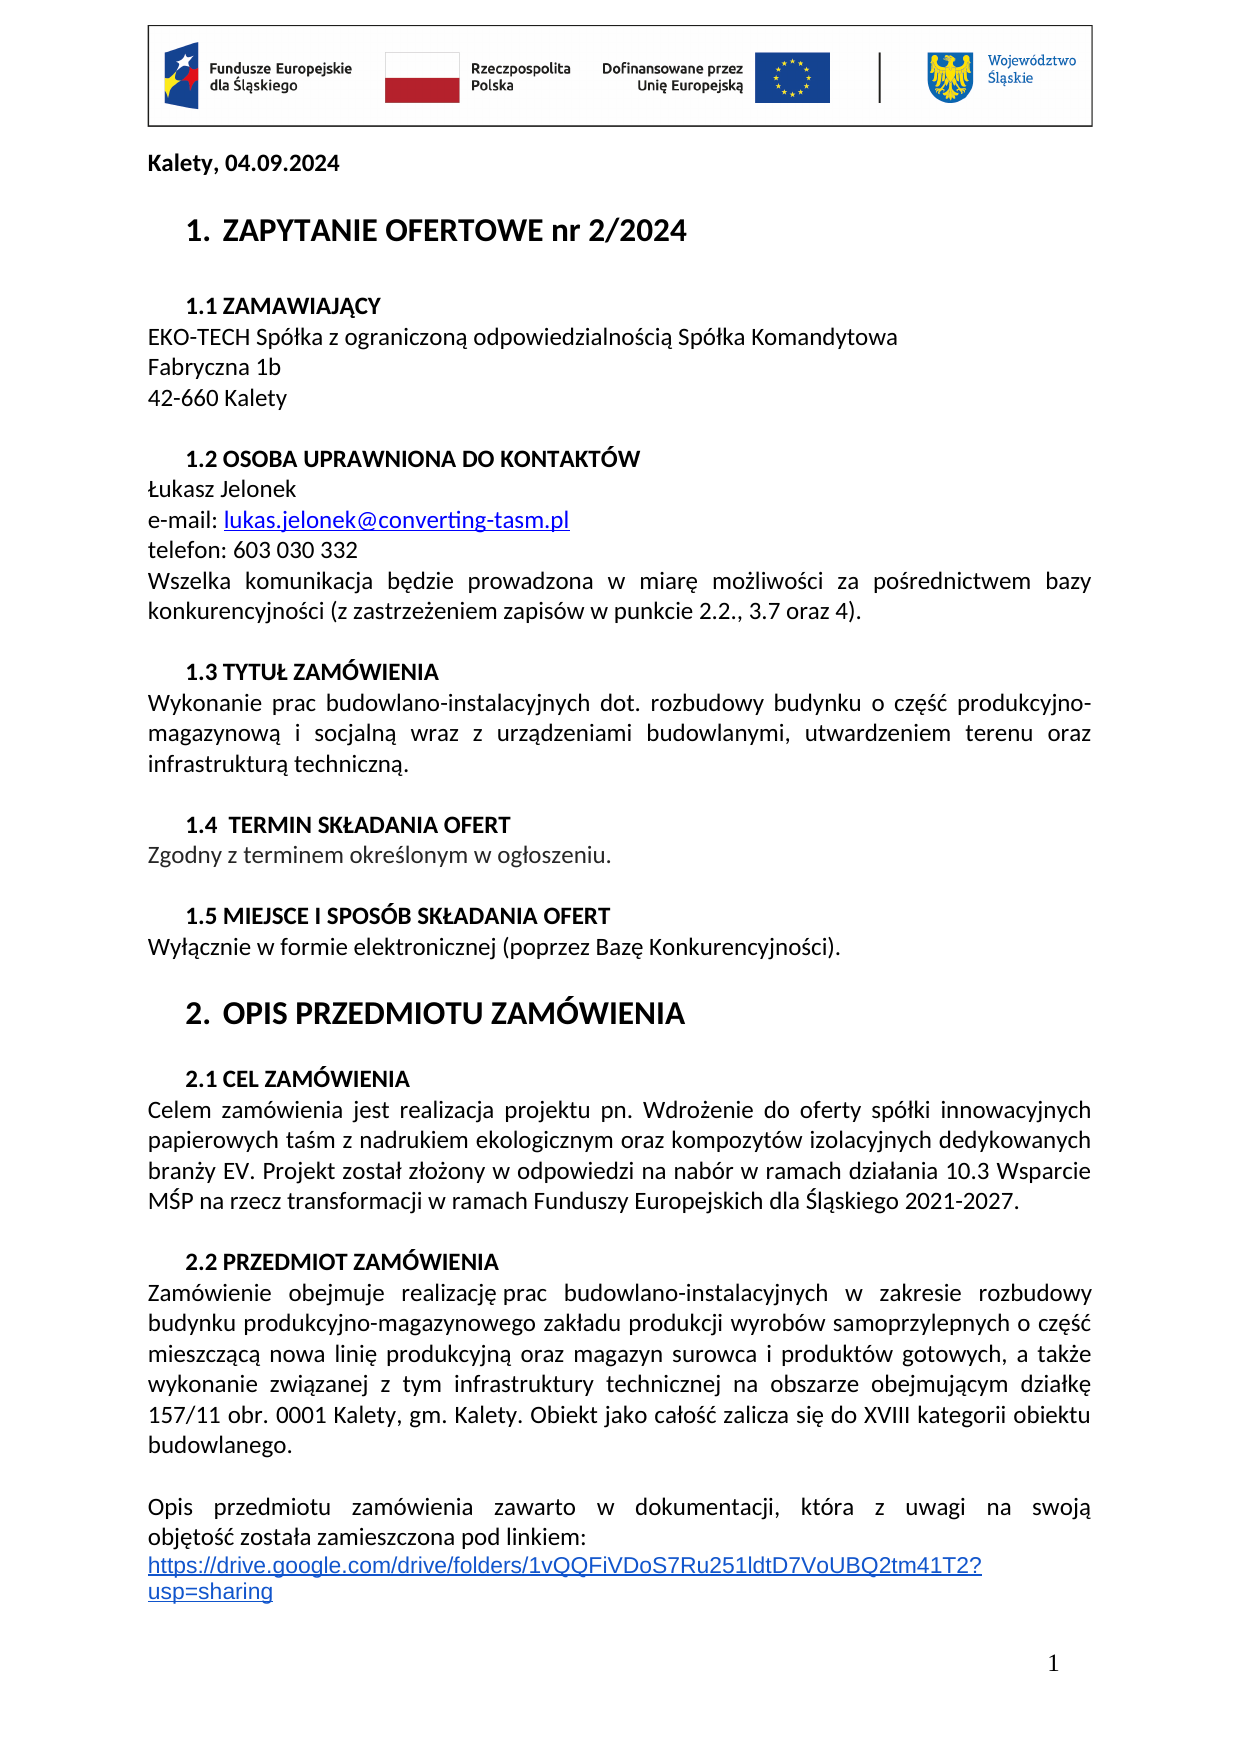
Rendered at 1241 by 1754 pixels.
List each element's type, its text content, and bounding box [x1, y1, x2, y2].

list TERMIN SKŁADANIA OFERT [185, 809, 1093, 839]
text e-mail: lukas.jelonek@converting-tasm.pl [148, 504, 1093, 534]
text Opis przedmiotu zamówienia zawarto w dokumentacji, która z uwagi na swoją objętość została zamieszczona pod linkiem: [148, 1491, 1093, 1552]
list PRZEDMIOT ZAMÓWIENIA [185, 1246, 1093, 1277]
text Celem zamówienia jest realizacja projektu pn. Wdrożenie do oferty spółki innowacyjnych papierowych taśm z nadrukiem ekologicznym oraz kompozytów izolacyjnych dedykowanych branży EV. Projekt został złożony w odpowiedzi na nabór w ramach działania 10.3 Wsparcie MŚP na rzecz transformacji w ramach Funduszy Europejskich dla Śląskiego 2021-2027. [148, 1094, 1093, 1216]
text Wykonanie prac budowlano-instalacyjnych dot. rozbudowy budynku o część produkcyjno-magazynową i socjalną wraz z urządzeniami budowlanymi, utwardzeniem terenu oraz infrastrukturą techniczną. [148, 687, 1093, 778]
list CEL ZAMÓWIENIA [185, 1063, 1093, 1094]
picture [147, 25, 1093, 127]
list TYTUŁ ZAMÓWIENIA [185, 656, 1093, 687]
text telefon: 603 030 332 [148, 534, 1093, 565]
text Łukasz Jelonek [148, 473, 1093, 504]
list ZAPYTANIE OFERTOWE nr 2/2024 [185, 209, 1093, 249]
list ZAMAWIAJĄCY [185, 290, 1093, 321]
text Wyłącznie w formie elektronicznej (poprzez Bazę Konkurencyjności). [148, 931, 1093, 962]
text Kalety, 04.09.2024 [148, 148, 1093, 178]
list OPIS PRZEDMIOTU ZAMÓWIENIA [185, 992, 1093, 1033]
list 42-660 Kalety [148, 382, 1093, 412]
list Fabryczna 1b [148, 351, 1093, 382]
text Wszelka komunikacja będzie prowadzona w miarę możliwości za pośrednictwem bazy konkurencyjności (z zastrzeżeniem zapisów w punkcie 2.2., 3.7 oraz 4). [148, 565, 1093, 626]
text Zgodny z terminem określonym w ogłoszeniu. [110, 839, 1093, 870]
list OSOBA UPRAWNIONA DO KONTAKTÓW [185, 443, 1093, 473]
list EKO-TECH Spółka z ograniczoną odpowiedzialnością Spółka Komandytowa [148, 321, 1093, 351]
text Zamówienie obejmuje realizację prac budowlano-instalacyjnych w zakresie rozbudowy budynku produkcyjno-magazynowego zakładu produkcji wyrobów samoprzylepnych o część mieszczącą nowa linię produkcyjną oraz magazyn surowca i produktów gotowych, a także wykonanie związanej z tym infrastruktury technicznej na obszarze obejmującym działkę 157/11 obr. 0001 Kalety, gm. Kalety. Obiekt jako całość zalicza się do XVIII kategorii obiektu budowlanego. [148, 1277, 1093, 1460]
list MIEJSCE I SPOSÓB SKŁADANIA OFERT [185, 901, 1093, 931]
text https://drive.google.com/drive/folders/1vQQFiVDoS7Ru251ldtD7VoUBQ2tm41T2?usp=sharing [148, 1552, 1093, 1604]
